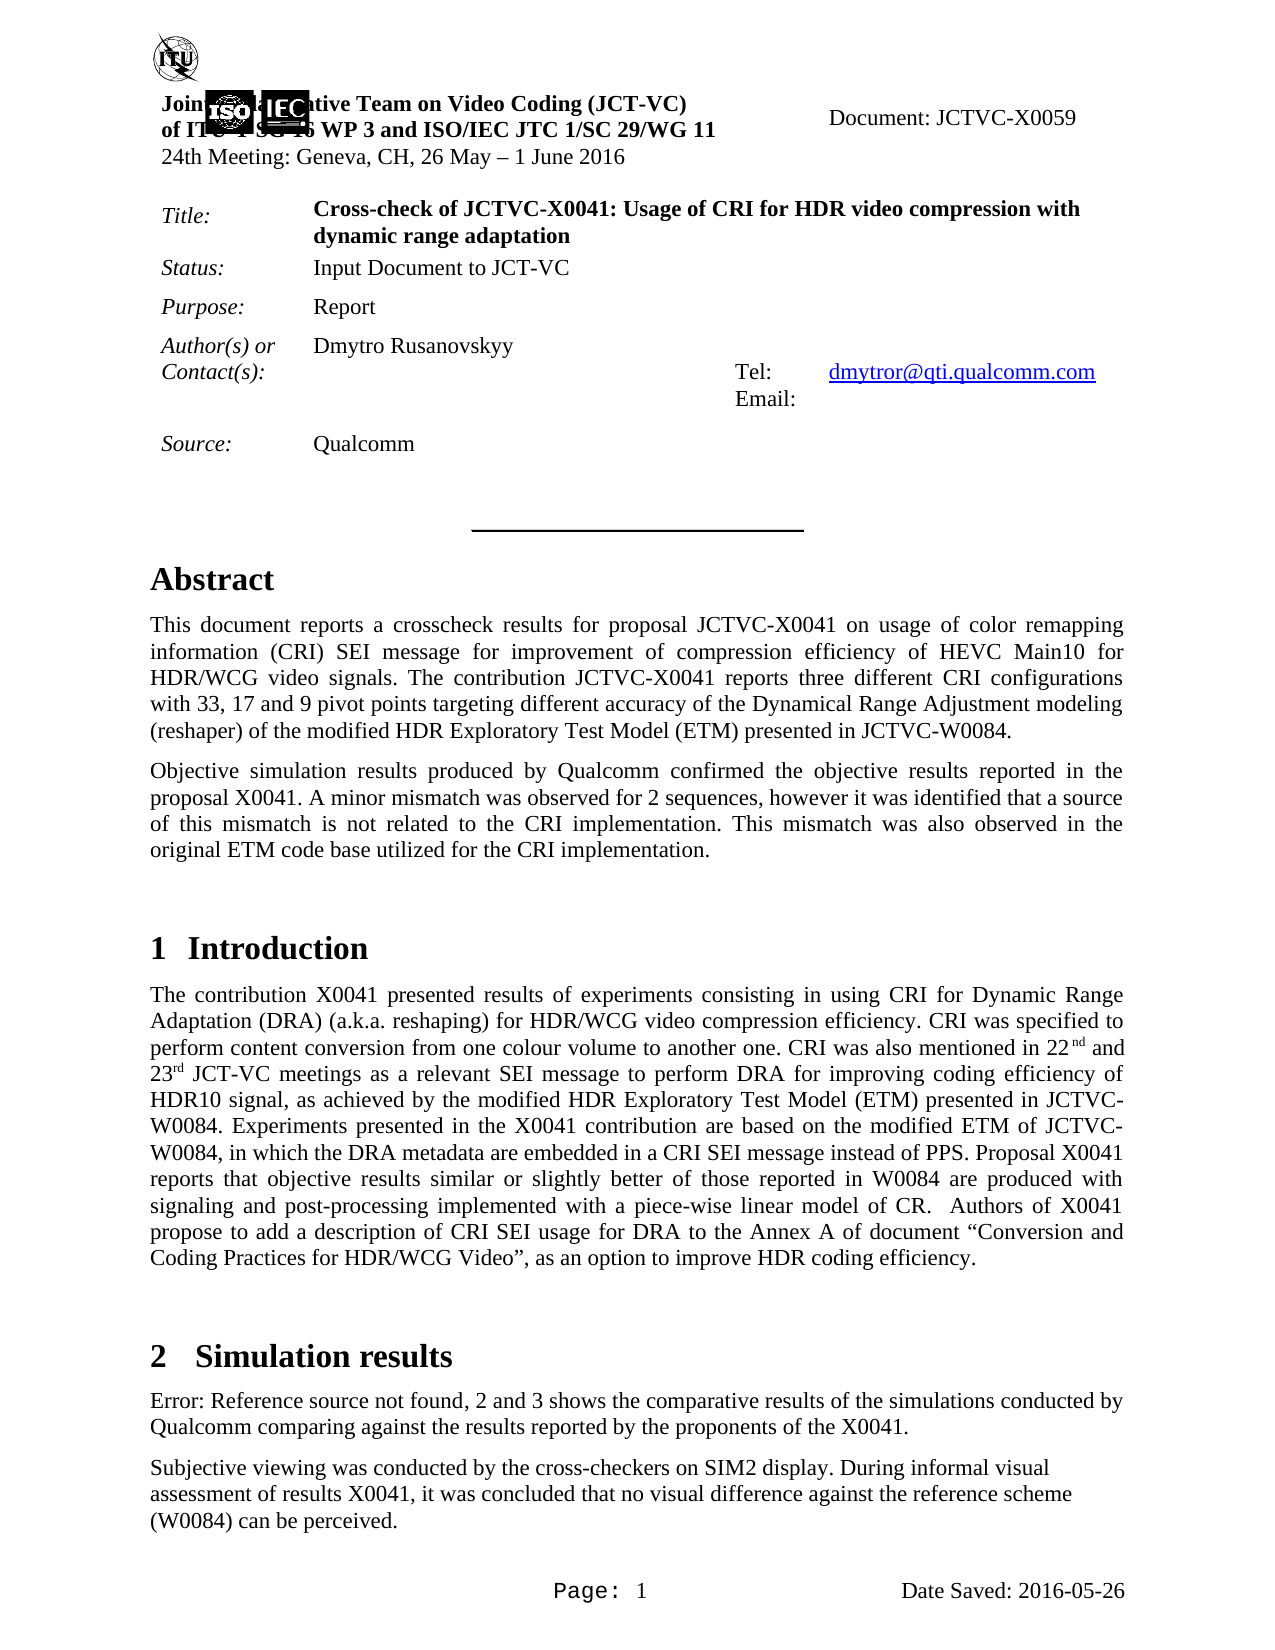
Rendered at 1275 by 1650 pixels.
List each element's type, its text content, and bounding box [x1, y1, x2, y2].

table_header Joint Collaborative Team on Video Coding (JCT-VC) of ITU-T SG 16 WP 3 and ISO/IEC JTC 1/SC 29/WG 11 24th Meeting: Geneva, CH, 26 May – 1 June 2016 [150, 90, 817, 169]
text Objective simulation results produced by Qualcomm confirmed the objective results reported in the proposal X0041. A minor mismatch was observed for 2 sequences, however it was identified that a source of this mismatch is not related to the CRI implementation. This mismatch was also observed in the original ETM code base utilized for the CRI implementation. [150, 757, 1125, 863]
table_cell Source: [150, 424, 302, 495]
table_cell Author(s) or Contact(s): [150, 326, 302, 424]
table_cell dmytror@qti.qualcomm.com [818, 326, 1147, 424]
text The contribution X0041 presented results of experiments consisting in using CRI for Dynamic Range Adaptation (DRA) (a.k.a. reshaping) for HDR/WCG video compression efficiency. CRI was specified to perform content conversion from one colour volume to another one. CRI was also mentioned in 22nd and 23rd JCT-VC meetings as a relevant SEI message to perform DRA for improving coding efficiency of HDR10 signal, as achieved by the modified HDR Exploratory Test Model (ETM) presented in JCTVC-W0084. Experiments presented in the X0041 contribution are based on the modified ETM of JCTVC-W0084, in which the DRA metadata are embedded in a CRI SEI message instead of PPS. Proposal X0041 reports that objective results similar or slightly better of those reported in W0084 are produced with signaling and post-processing implemented with a piece-wise linear model of CR. Authors of X0041 propose to add a description of CRI SEI usage for DRA to the Annex A of document “Conversion and Coding Practices for HDR/WCG Video”, as an option to improve HDR coding efficiency. [150, 981, 1125, 1271]
table_cell Purpose: [150, 287, 302, 326]
text Subjective viewing was conducted by the cross-checkers on SIM2 display. During informal visual assessment of results X0041, it was concluded that no visual difference against the reference scheme (W0084) can be perceived. [150, 1454, 1125, 1533]
table_cell Status: [150, 248, 302, 287]
table_cell Input Document to JCT-VC [302, 248, 1147, 287]
table_cell Qualcomm [302, 424, 1147, 495]
table_header Document: JCTVC-X0059 [818, 90, 1147, 169]
subtitle Introduction [150, 928, 1125, 967]
text _____________________________ [150, 508, 1125, 534]
table_header Title: [150, 195, 302, 248]
picture [205, 90, 254, 134]
subtitle Simulation results [150, 1336, 1125, 1374]
table_cell Tel: Email: [724, 326, 817, 424]
table_header Cross-check of JCTVC-X0041: Usage of CRI for HDR video compression with dynamic range adaptation [302, 195, 1147, 248]
table_cell Dmytro Rusanovskyy [302, 326, 724, 424]
subtitle Abstract [150, 559, 1125, 597]
text This document reports a crosscheck results for proposal JCTVC-X0041 on usage of color remapping information (CRI) SEI message for improvement of compression efficiency of HEVC Main10 for HDR/WCG video signals. The contribution JCTVC-X0041 reports three different CRI configurations with 33, 17 and 9 pivot points targeting different accuracy of the Dynamical Range Adjustment modeling (reshaper) of the modified HDR Exploratory Test Model (ETM) presented in JCTVC-W0084. [150, 611, 1125, 743]
picture [261, 90, 310, 134]
table_cell Report [302, 287, 1147, 326]
